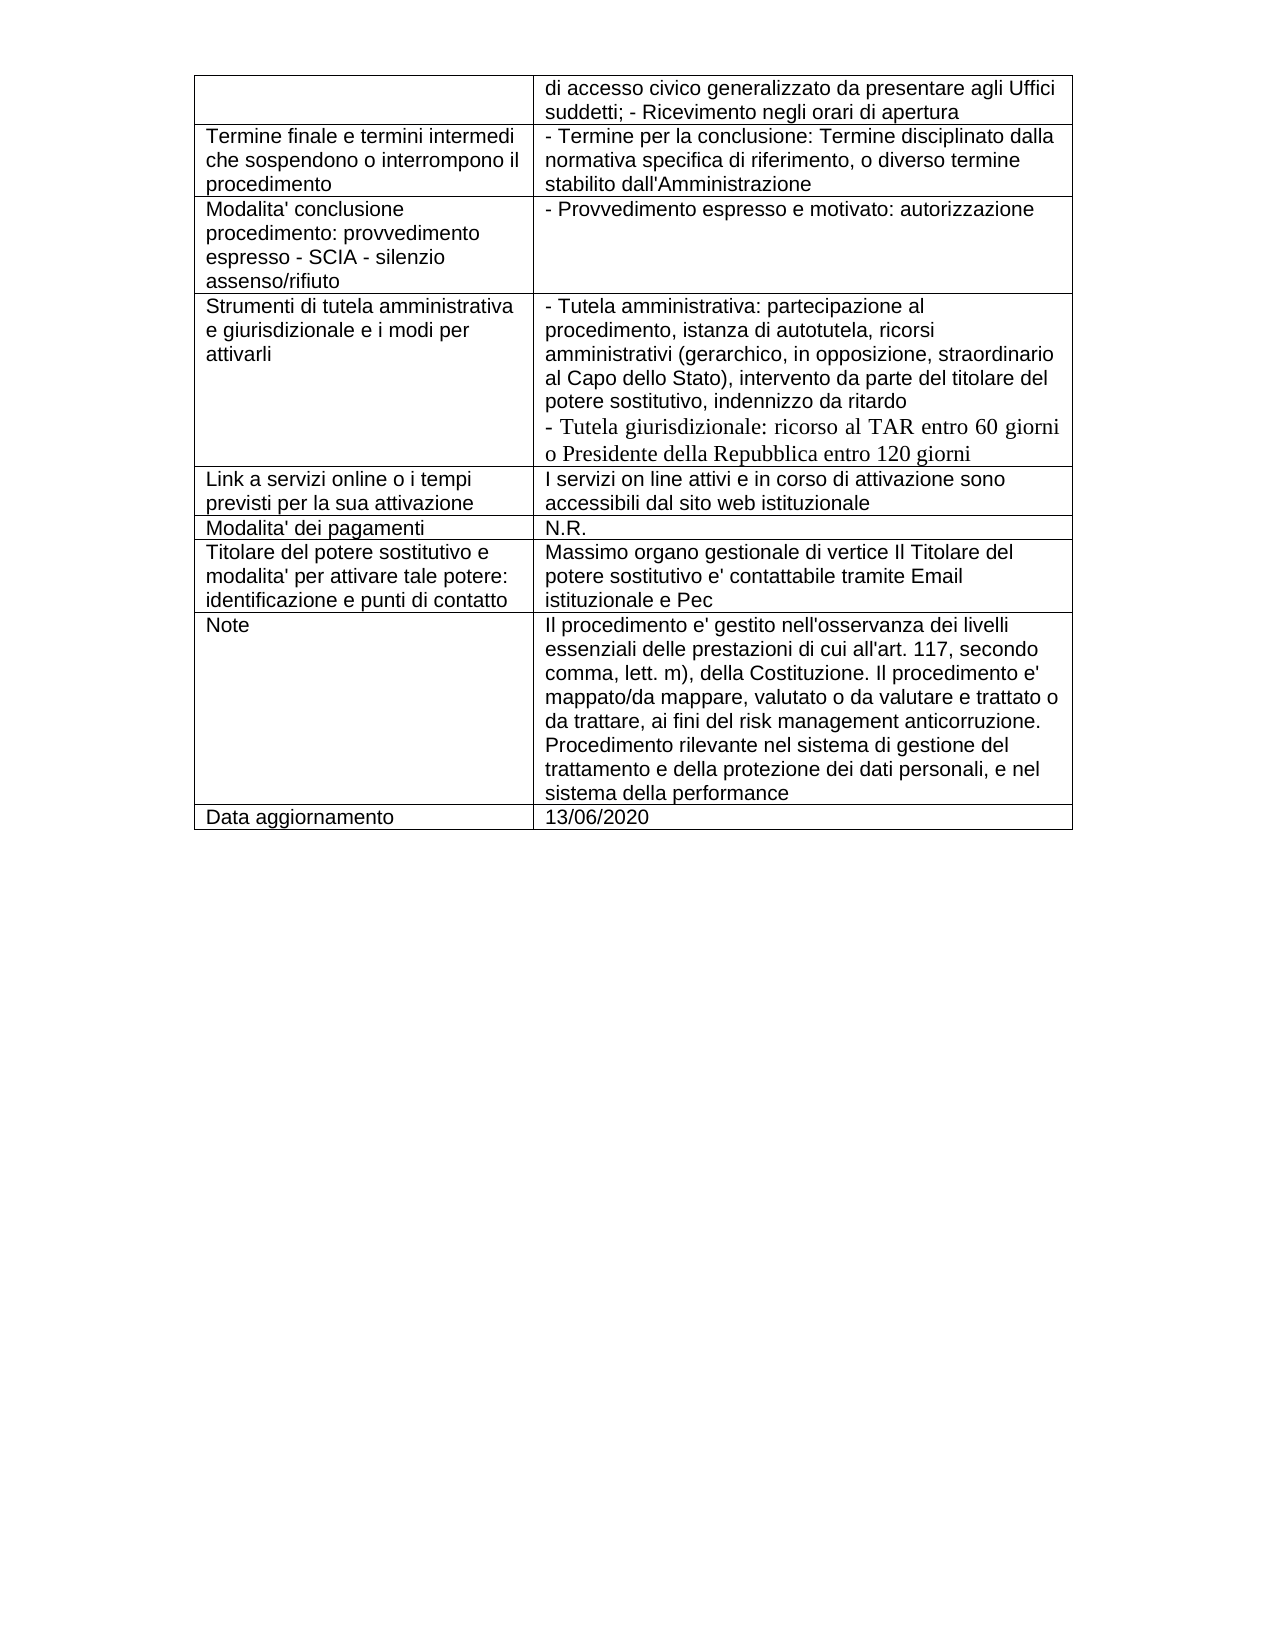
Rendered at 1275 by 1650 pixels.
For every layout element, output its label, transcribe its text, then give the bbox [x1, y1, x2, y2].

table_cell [195, 76, 533, 124]
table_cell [534, 76, 1072, 124]
table_cell 13/06/2020 [534, 805, 1072, 829]
table_cell Note [195, 613, 533, 804]
table_cell - Termine per la conclusione: Termine disciplinato dalla normativa specifica di riferimento, o diverso termine stabilito dall'Amministrazione [534, 125, 1072, 196]
table_cell Termine finale e termini intermedi che sospendono o interrompono il procedimento [195, 125, 533, 196]
table_cell - Tutela amministrativa: partecipazione al procedimento, istanza di autotutela, ricorsi amministrativi (gerarchico, in opposizione, straordinario al Capo dello Stato), intervento da parte del titolare del potere sostitutivo, indennizzo da ritardo - Tutela giurisdizionale: ricorso al TAR entro 60 giorni o Presidente della Repubblica entro 120 giorni [534, 294, 1072, 466]
table_cell N.R. [534, 516, 1072, 539]
table_cell I servizi on line attivi e in corso di attivazione sono accessibili dal sito web istituzionale [534, 467, 1072, 515]
table_cell Data aggiornamento [195, 805, 533, 829]
table_cell Link a servizi online o i tempi previsti per la sua attivazione [195, 467, 533, 515]
table_cell - Provvedimento espresso e motivato: autorizzazione [534, 197, 1072, 293]
table_cell Modalita' dei pagamenti [195, 516, 533, 539]
table_cell Il procedimento e' gestito nell'osservanza dei livelli essenziali delle prestazioni di cui all'art. 117, secondo comma, lett. m), della Costituzione. Il procedimento e' mappato/da mappare, valutato o da valutare e trattato o da trattare, ai fini del risk management anticorruzione. Procedimento rilevante nel sistema di gestione del trattamento e della protezione dei dati personali, e nel sistema della performance [534, 613, 1072, 804]
table_cell Strumenti di tutela amministrativa e giurisdizionale e i modi per attivarli [195, 294, 533, 466]
table_cell Massimo organo gestionale di vertice Il Titolare del potere sostitutivo e' contattabile tramite Email istituzionale e Pec [534, 540, 1072, 612]
table_cell Modalita' conclusione procedimento: provvedimento espresso - SCIA - silenzio assenso/rifiuto [195, 197, 533, 293]
table_cell Titolare del potere sostitutivo e modalita' per attivare tale potere: identificazione e punti di contatto [195, 540, 533, 612]
